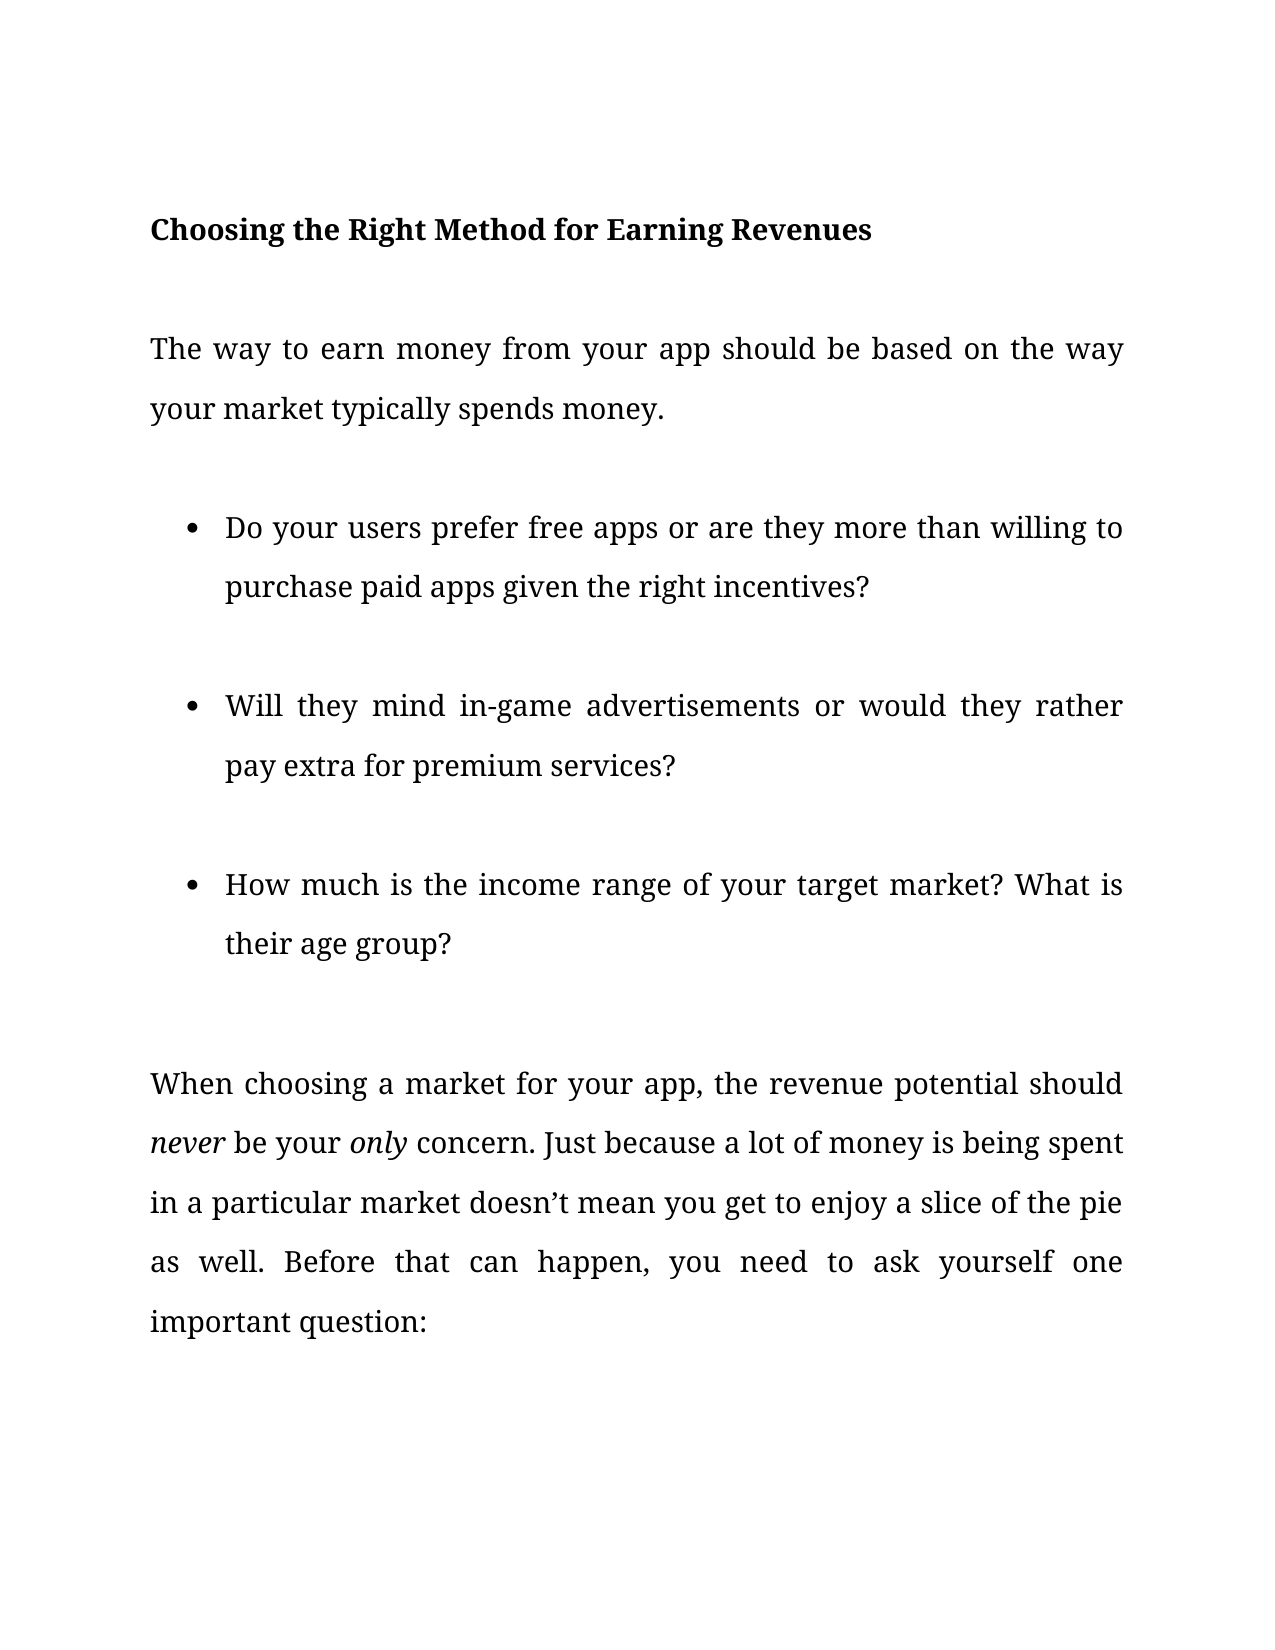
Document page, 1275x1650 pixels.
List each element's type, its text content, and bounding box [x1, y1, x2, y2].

text When choosing a market for your app, the revenue potential should never be your only concern. Just because a lot of money is being spent in a particular market doesn’t mean you get to enjoy a slice of the pie as well. Before that can happen, you need to ask yourself one important question: [150, 1063, 1125, 1341]
list How much is the income range of your target market? What is their age group? [187, 864, 1125, 963]
text Choosing the Right Method for Earning Revenues [150, 209, 1125, 249]
list Do your users prefer free apps or are they more than willing to purchase paid apps given the right incentives? [187, 507, 1125, 606]
list Will they mind in-game advertisements or would they rather pay extra for premium services? [187, 685, 1125, 784]
text The way to earn money from your app should be based on the way your market typically spends money. [150, 328, 1125, 428]
